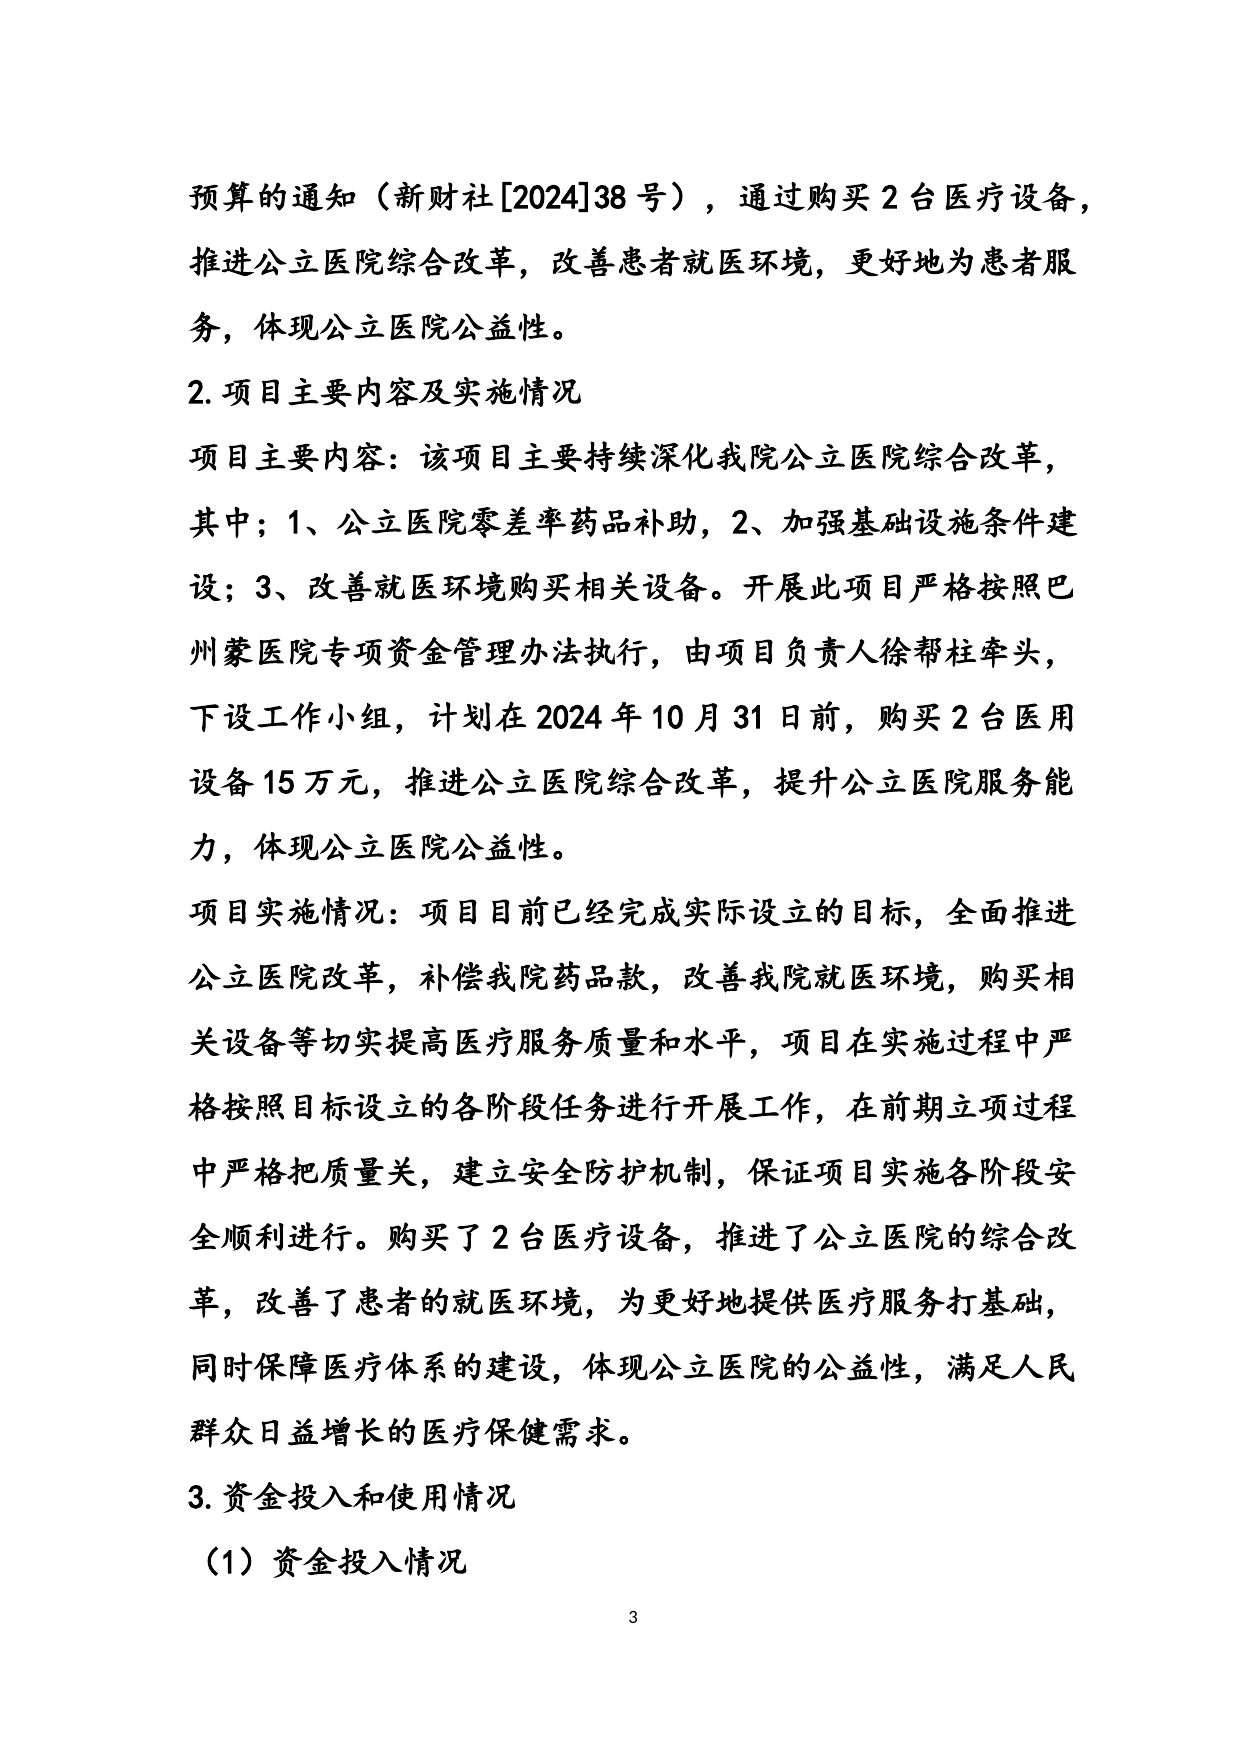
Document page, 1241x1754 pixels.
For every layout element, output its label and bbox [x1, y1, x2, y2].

text [187, 162, 1078, 1592]
